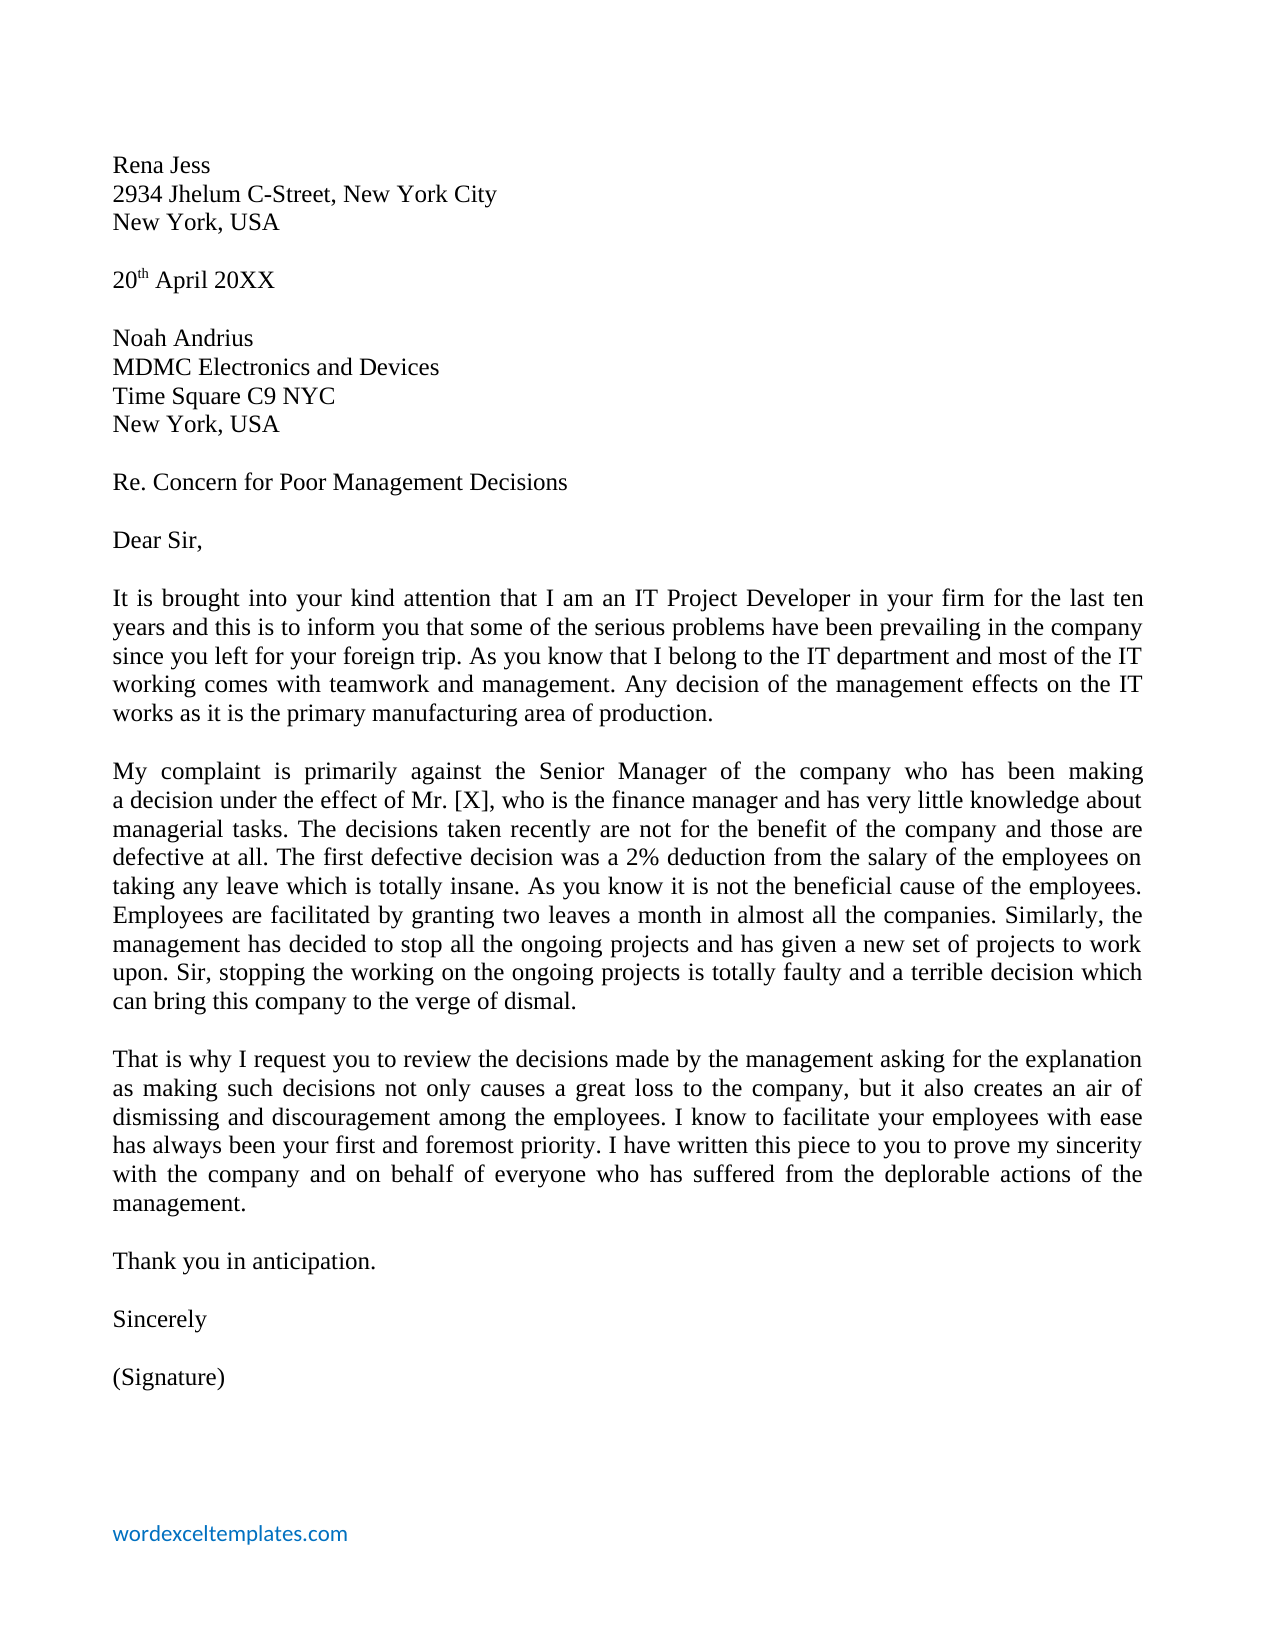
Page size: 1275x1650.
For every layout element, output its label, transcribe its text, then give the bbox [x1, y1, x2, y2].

text Noah Andrius MDMC Electronics and Devices Time Square C9 NYC New York, USA [112, 323, 1144, 438]
text That is why I request you to review the decisions made by the management asking for the explanation as making such decisions not only causes a great loss to the company, but it also creates an air of dismissing and discouragement among the employees. I know to facilitate your employees with ease has always been your first and foremost priority. I have written this piece to you to prove my sincerity with the company and on behalf of everyone who has suffered from the deplorable actions of the management. [112, 1044, 1144, 1217]
text My complaint is primarily against the Senior Manager of the company who has been making a decision under the effect of Mr. [X], who is the finance manager and has very little knowledge about managerial tasks. The decisions taken recently are not for the benefit of the company and those are defective at all. The first defective decision was a 2% deduction from the salary of the employees on taking any leave which is totally insane. As you know it is not the beneficial cause of the employees. Employees are facilitated by granting two leaves a month in almost all the companies. Similarly, the management has decided to stop all the ongoing projects and has given a new set of projects to work upon. Sir, stopping the working on the ongoing projects is totally faulty and a terrible decision which can bring this company to the verge of dismal. [112, 756, 1144, 1015]
text It is brought into your kind attention that I am an IT Project Developer in your firm for the last ten years and this is to inform you that some of the serious problems have been prevailing in the company since you left for your foreign trip. As you know that I belong to the IT department and most of the IT working comes with teamwork and management. Any decision of the management effects on the IT works as it is the primary manufacturing area of production. [112, 583, 1144, 727]
text Thank you in anticipation. [112, 1246, 1144, 1274]
text Rena Jess 2934 Jhelum C-Street, New York City New York, USA [112, 150, 1144, 236]
text Sincerely [112, 1304, 1144, 1332]
text (Signature) [112, 1362, 1144, 1390]
text Re. Concern for Poor Management Decisions [112, 467, 1144, 496]
text Dear Sir, [112, 525, 1144, 554]
text 20th April 20XX [112, 265, 1144, 294]
